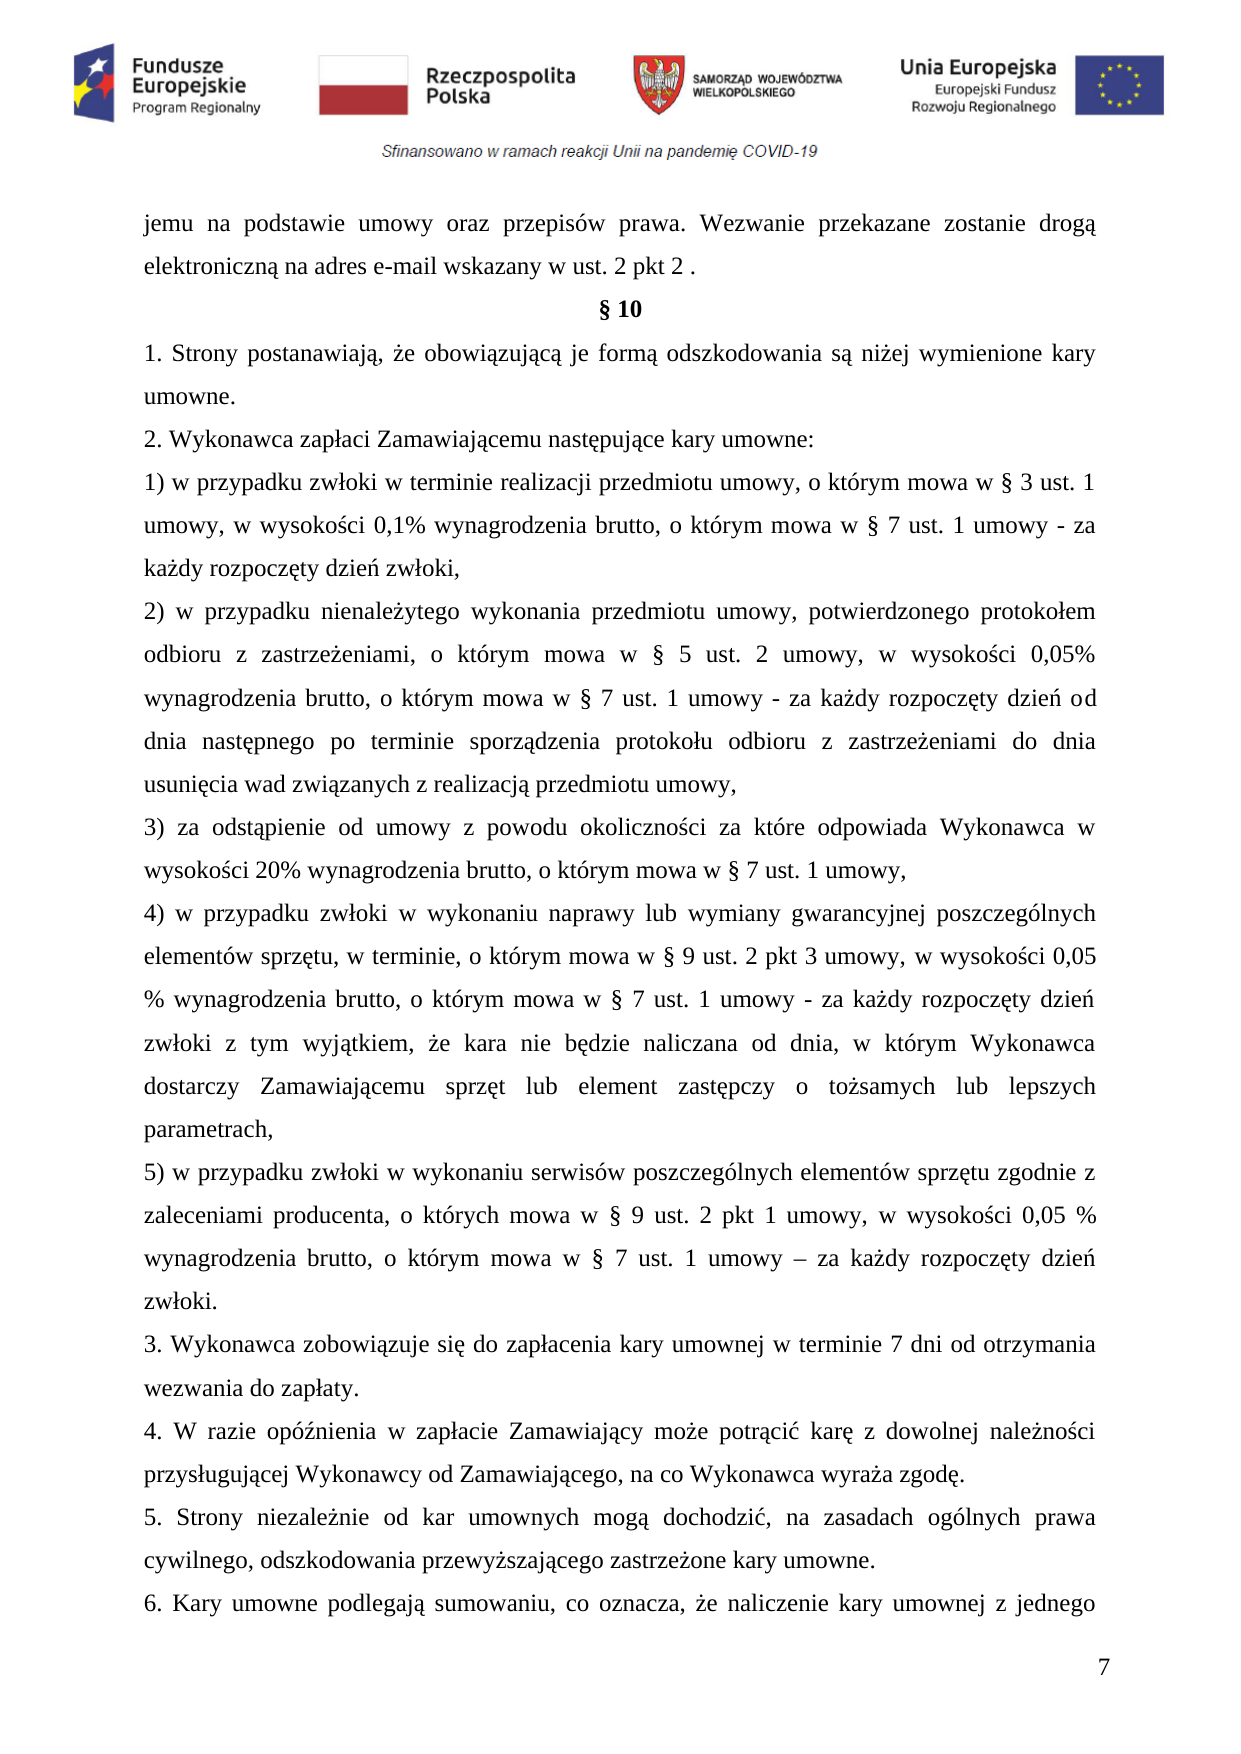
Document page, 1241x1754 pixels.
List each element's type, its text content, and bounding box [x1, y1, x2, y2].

text 1) w przypadku zwłoki w terminie realizacji przedmiotu umowy, o którym mowa w § 3 ust. 1 umowy, w wysokości 0,1% wynagrodzenia brutto, o którym mowa w § 7 ust. 1 umowy - za każdy rozpoczęty dzień zwłoki, [143, 467, 1097, 582]
text 3) za odstąpienie od umowy z powodu okoliczności za które odpowiada Wykonawca w wysokości 20% wynagrodzenia brutto, o którym mowa w § 7 ust. 1 umowy, [143, 812, 1097, 884]
text 5. Strony niezależnie od kar umownych mogą dochodzić, na zasadach ogólnych prawa cywilnego, odszkodowania przewyższającego zastrzeżone kary umowne. [143, 1502, 1097, 1574]
text 4) w przypadku zwłoki w wykonaniu naprawy lub wymiany gwarancyjnej poszczególnych elementów sprzętu, w terminie, o którym mowa w § 9 ust. 2 pkt 3 umowy, w wysokości 0,05 % wynagrodzenia brutto, o którym mowa w § 7 ust. 1 umowy - za każdy rozpoczęty dzień zwłoki z tym wyjątkiem, że kara nie będzie naliczana od dnia, w którym Wykonawca dostarczy Zamawiającemu sprzęt lub element zastępczy o tożsamych lub lepszych parametrach, [143, 898, 1097, 1143]
text 2) w przypadku nienależytego wykonania przedmiotu umowy, potwierdzonego protokołem odbioru z zastrzeżeniami, o którym mowa w § 5 ust. 2 umowy, w wysokości 0,05% wynagrodzenia brutto, o którym mowa w § 7 ust. 1 umowy - za każdy rozpoczęty dzień od dnia następnego po terminie sporządzenia protokołu odbioru z zastrzeżeniami do dnia usunięcia wad związanych z realizacją przedmiotu umowy, [143, 596, 1097, 798]
text 3. Wykonawca zobowiązuje się do zapłacenia kary umownej w terminie 7 dni od otrzymania wezwania do zapłaty. [143, 1329, 1097, 1401]
picture [59, 27, 1181, 164]
text § 10 [143, 294, 1097, 323]
text 2. Wykonawca zapłaci Zamawiającemu następujące kary umowne: [143, 424, 1097, 453]
text 4. W razie opóźnienia w zapłacie Zamawiający może potrącić karę z dowolnej należności przysługującej Wykonawcy od Zamawiającego, na co Wykonawca wyraża zgodę. [143, 1416, 1097, 1488]
text 1. Strony postanawiają, że obowiązującą je formą odszkodowania są niżej wymienione kary umowne. [143, 338, 1097, 409]
text 5) w przypadku zwłoki w wykonaniu serwisów poszczególnych elementów sprzętu zgodnie z zaleceniami producenta, o których mowa w § 9 ust. 2 pkt 1 umowy, w wysokości 0,05 % wynagrodzenia brutto, o którym mowa w § 7 ust. 1 umowy – za każdy rozpoczęty dzień zwłoki. [143, 1157, 1097, 1315]
